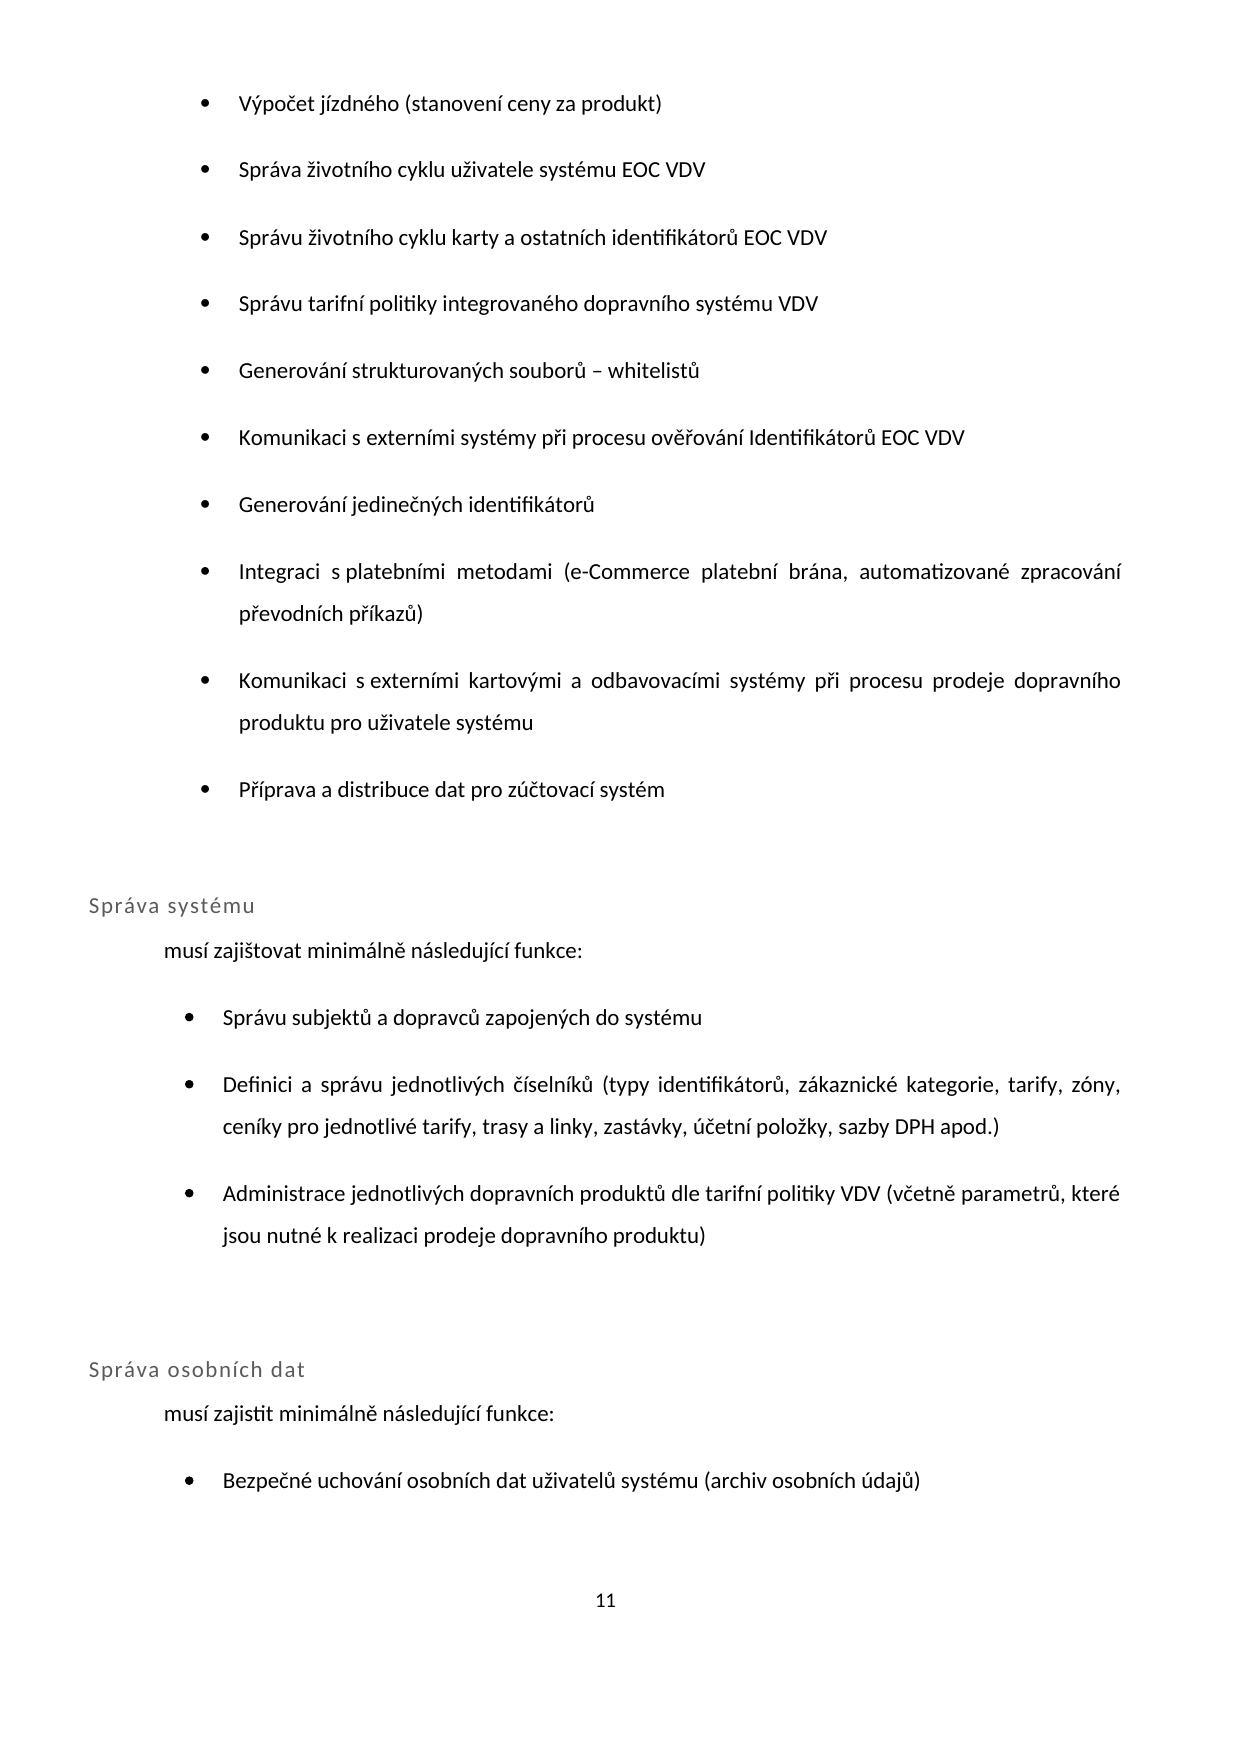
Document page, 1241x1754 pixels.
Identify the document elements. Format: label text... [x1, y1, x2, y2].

list Správu životního cyklu karty a ostatních identifikátorů EOC VDV [201, 223, 1122, 251]
list Integraci s platebními metodami (e-Commerce platební brána, automatizované zpracování převodních příkazů) [201, 557, 1122, 627]
subtitle Správa osobních dat [89, 1355, 1122, 1383]
list Příprava a distribuce dat pro zúčtovací systém [201, 775, 1122, 803]
list Administrace jednotlivých dopravních produktů dle tarifní politiky VDV (včetně parametrů, které jsou nutné k realizaci prodeje dopravního produktu) [185, 1179, 1122, 1249]
list Definici a správu jednotlivých číselníků (typy identifikátorů, zákaznické kategorie, tarify, zóny, ceníky pro jednotlivé tarify, trasy a linky, zastávky, účetní položky, sazby DPH apod.) [185, 1070, 1122, 1140]
subtitle Správa systému [89, 891, 1122, 919]
list Správu tarifní politiky integrovaného dopravního systému VDV [201, 289, 1122, 318]
list Generování strukturovaných souborů – whitelistů [201, 357, 1122, 384]
list Generování jedinečných identifikátorů [201, 491, 1122, 518]
list Výpočet jízdného (stanovení ceny za produkt) [201, 89, 1122, 117]
list Komunikaci s externími kartovými a odbavovacími systémy při procesu prodeje dopravního produktu pro uživatele systému [201, 666, 1122, 736]
list Správa životního cyklu uživatele systému EOC VDV [201, 156, 1122, 184]
list Správu subjektů a dopravců zapojených do systému [185, 1003, 1122, 1031]
list Komunikaci s externími systémy při procesu ověřování Identifikátorů EOC VDV [201, 423, 1122, 452]
list musí zajistit minimálně následující funkce: [164, 1399, 1122, 1427]
list Bezpečné uchování osobních dat uživatelů systému (archiv osobních údajů) [185, 1466, 1122, 1494]
list musí zajištovat minimálně následující funkce: [164, 936, 1122, 964]
